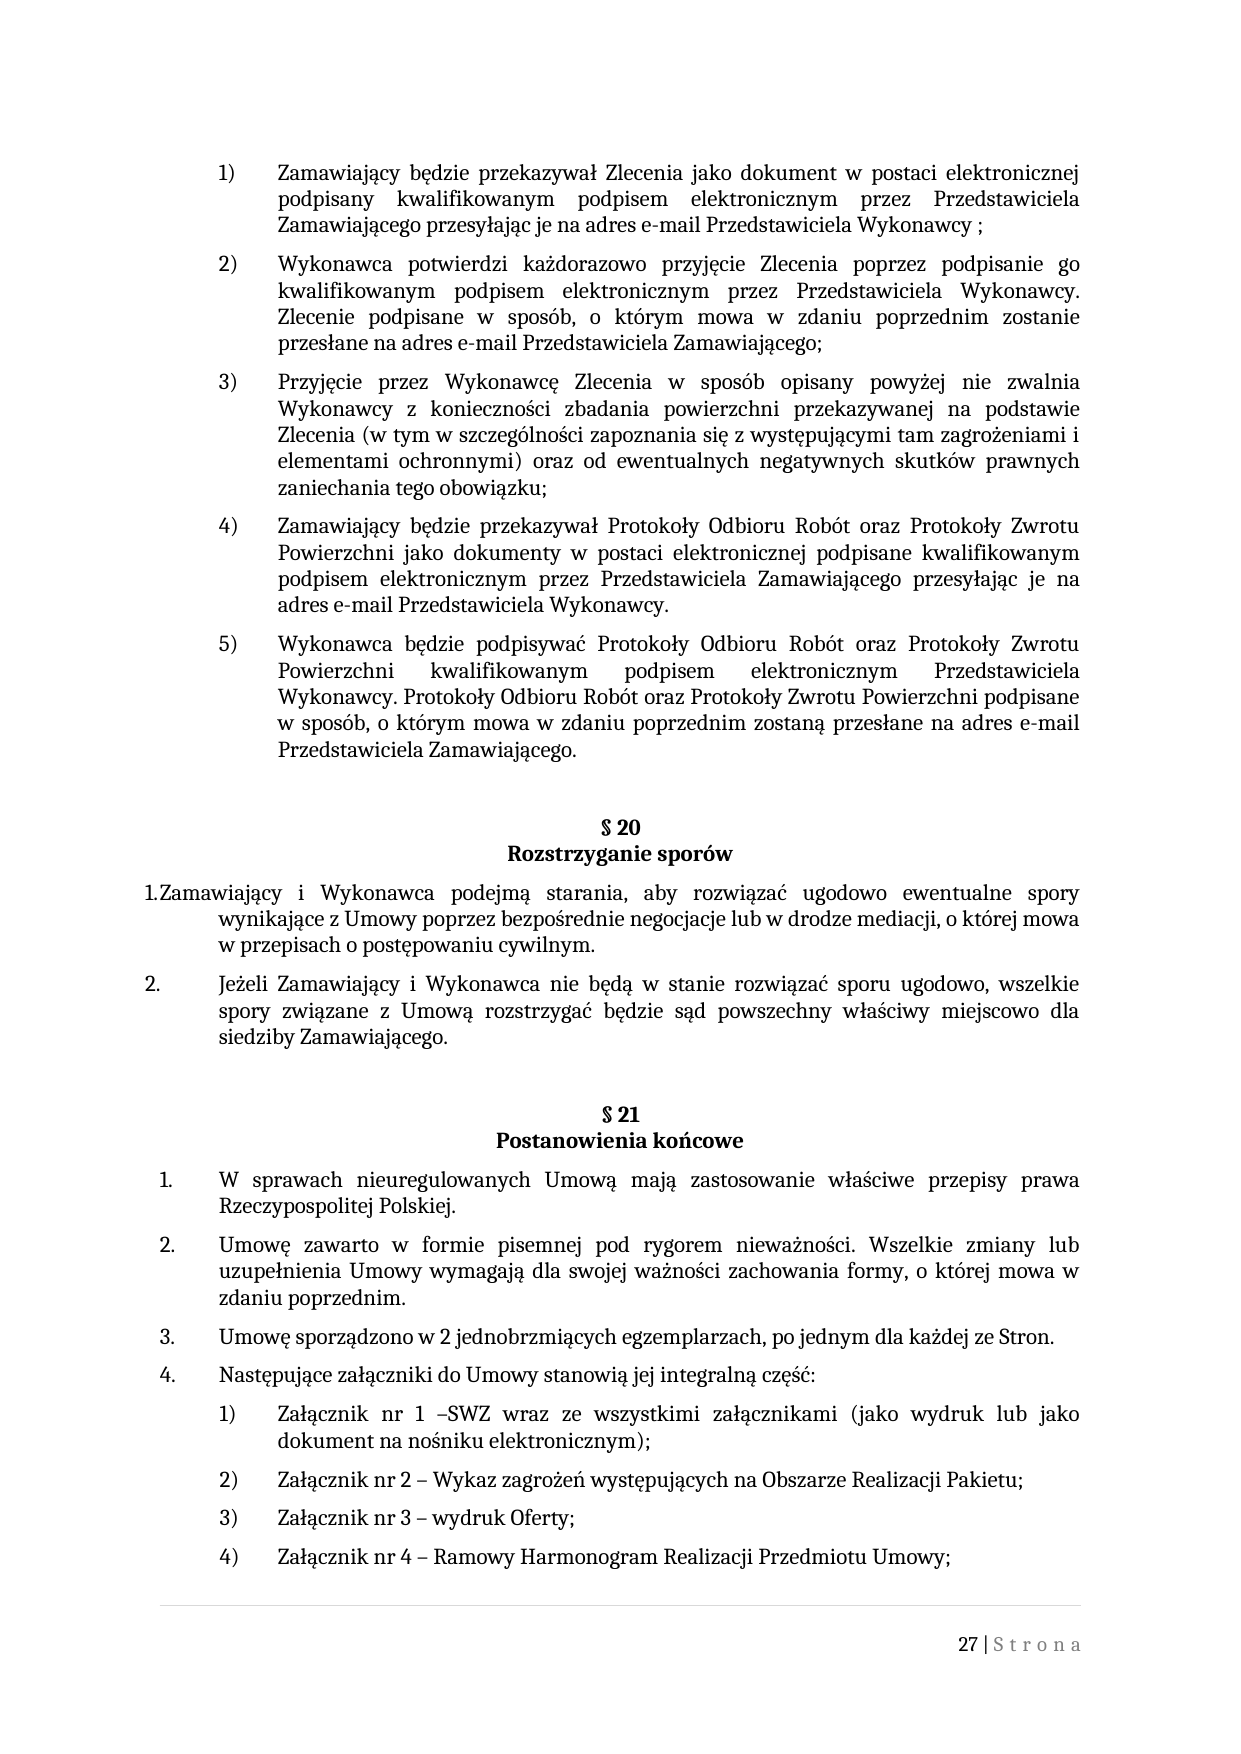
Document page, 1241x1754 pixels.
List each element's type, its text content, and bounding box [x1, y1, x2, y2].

list Umowę sporządzono w 2 jednobrzmiących egzemplarzach, po jednym dla każdej ze Stron. [159, 1323, 1081, 1350]
list Jeżeli Zamawiający i Wykonawca nie będą w stanie rozwiązać sporu ugodowo, wszelkie spory związane z Umową rozstrzygać będzie sąd powszechny właściwy miejscowo dla siedziby Zamawiającego. [145, 971, 1081, 1050]
text § 20 Rozstrzyganie sporów [159, 814, 1081, 867]
list Załącznik nr 2 – Wykaz zagrożeń występujących na Obszarze Realizacji Pakietu; [219, 1466, 1081, 1493]
list Załącznik nr 3 – wydruk Oferty; [219, 1505, 1081, 1532]
list Zamawiający i Wykonawca podejmą starania, aby rozwiązać ugodowo ewentualne spory wynikające z Umowy poprzez bezpośrednie negocjacje lub w drodze mediacji, o której mowa w przepisach o postępowaniu cywilnym. [145, 879, 1081, 958]
list Umowę zawarto w formie pisemnej pod rygorem nieważności. Wszelkie zmiany lub uzupełnienia Umowy wymagają dla swojej ważności zachowania formy, o której mowa w zdaniu poprzednim. [159, 1232, 1081, 1311]
list Załącznik nr 4 – Ramowy Harmonogram Realizacji Przedmiotu Umowy; [219, 1544, 1081, 1570]
list Załącznik nr 1 –SWZ wraz ze wszystkimi załącznikami (jako wydruk lub jako dokument na nośniku elektronicznym); [219, 1401, 1081, 1454]
text 3) Przyjęcie przez Wykonawcę Zlecenia w sposób opisany powyżej nie zwalnia Wykonawcy z konieczności zbadania powierzchni przekazywanej na podstawie Zlecenia (w tym w szczególności zapoznania się z występującymi tam zagrożeniami i elementami ochronnymi) oraz od ewentualnych negatywnych skutków prawnych zaniechania tego obowiązku; [218, 369, 1081, 501]
text 2) Wykonawca potwierdzi każdorazowo przyjęcie Zlecenia poprzez podpisanie go kwalifikowanym podpisem elektronicznym przez Przedstawiciela Wykonawcy. Zlecenie podpisane w sposób, o którym mowa w zdaniu poprzednim zostanie przesłane na adres e-mail Przedstawiciela Zamawiającego; [218, 251, 1081, 356]
list W sprawach nieuregulowanych Umową mają zastosowanie właściwe przepisy prawa Rzeczypospolitej Polskiej. [159, 1167, 1081, 1219]
text 5) Wykonawca będzie podpisywać Protokoły Odbioru Robót oraz Protokoły Zwrotu Powierzchni kwalifikowanym podpisem elektronicznym Przedstawiciela Wykonawcy. Protokoły Odbioru Robót oraz Protokoły Zwrotu Powierzchni podpisane w sposób, o którym mowa w zdaniu poprzednim zostaną przesłane na adres e-mail Przedstawiciela Zamawiającego. [218, 631, 1081, 763]
list Następujące załączniki do Umowy stanowią jej integralną część: [159, 1362, 1081, 1389]
text 1) Zamawiający będzie przekazywał Zlecenia jako dokument w postaci elektronicznej podpisany kwalifikowanym podpisem elektronicznym przez Przedstawiciela Zamawiającego przesyłając je na adres e-mail Przedstawiciela Wykonawcy ; [218, 159, 1081, 238]
text § 21 Postanowienia końcowe [159, 1101, 1081, 1154]
text 4) Zamawiający będzie przekazywał Protokoły Odbioru Robót oraz Protokoły Zwrotu Powierzchni jako dokumenty w postaci elektronicznej podpisane kwalifikowanym podpisem elektronicznym przez Przedstawiciela Zamawiającego przesyłając je na adres e-mail Przedstawiciela Wykonawcy. [218, 513, 1081, 619]
